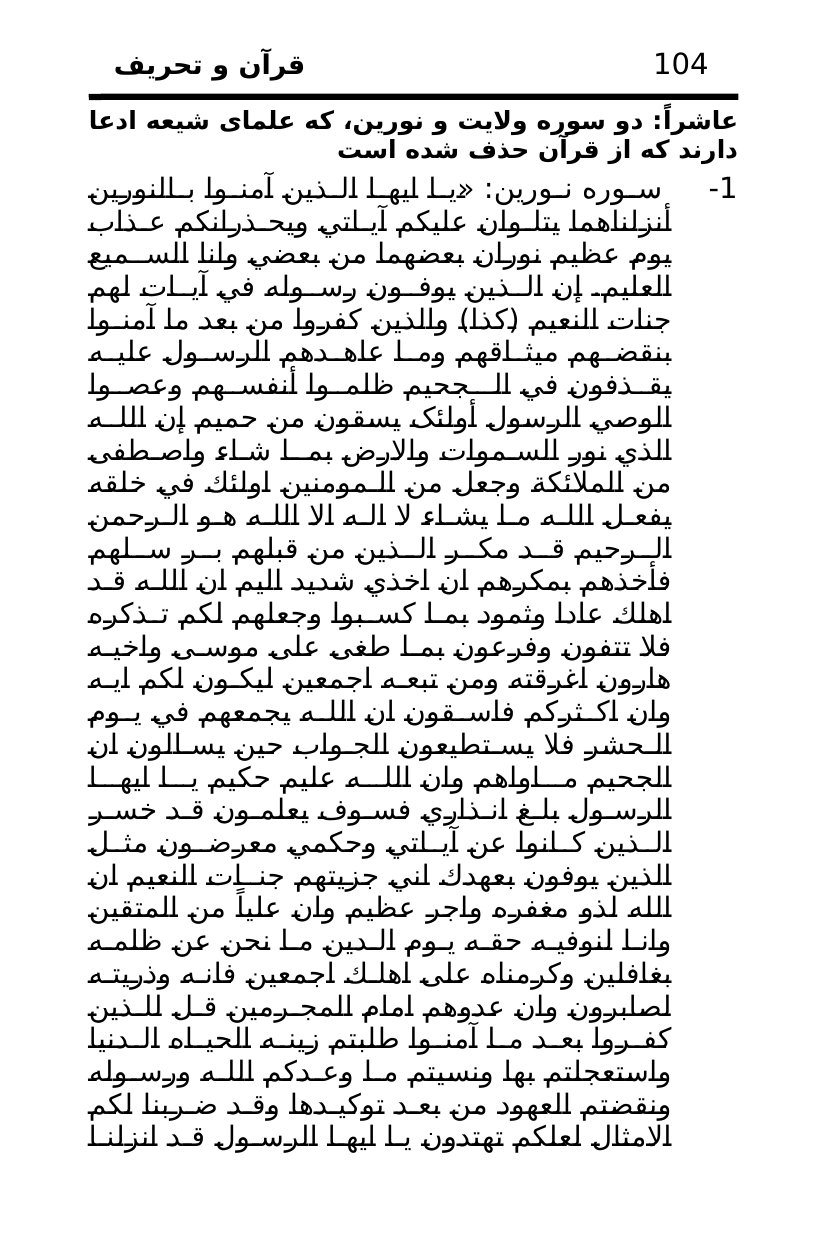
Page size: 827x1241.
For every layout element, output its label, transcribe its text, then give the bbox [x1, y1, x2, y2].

text عاشراً: دو سوره ولايت و نورين، که علمای شيعه ادعا دارند که از قرآن حذف شده است [89, 106, 738, 165]
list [89, 171, 708, 1153]
